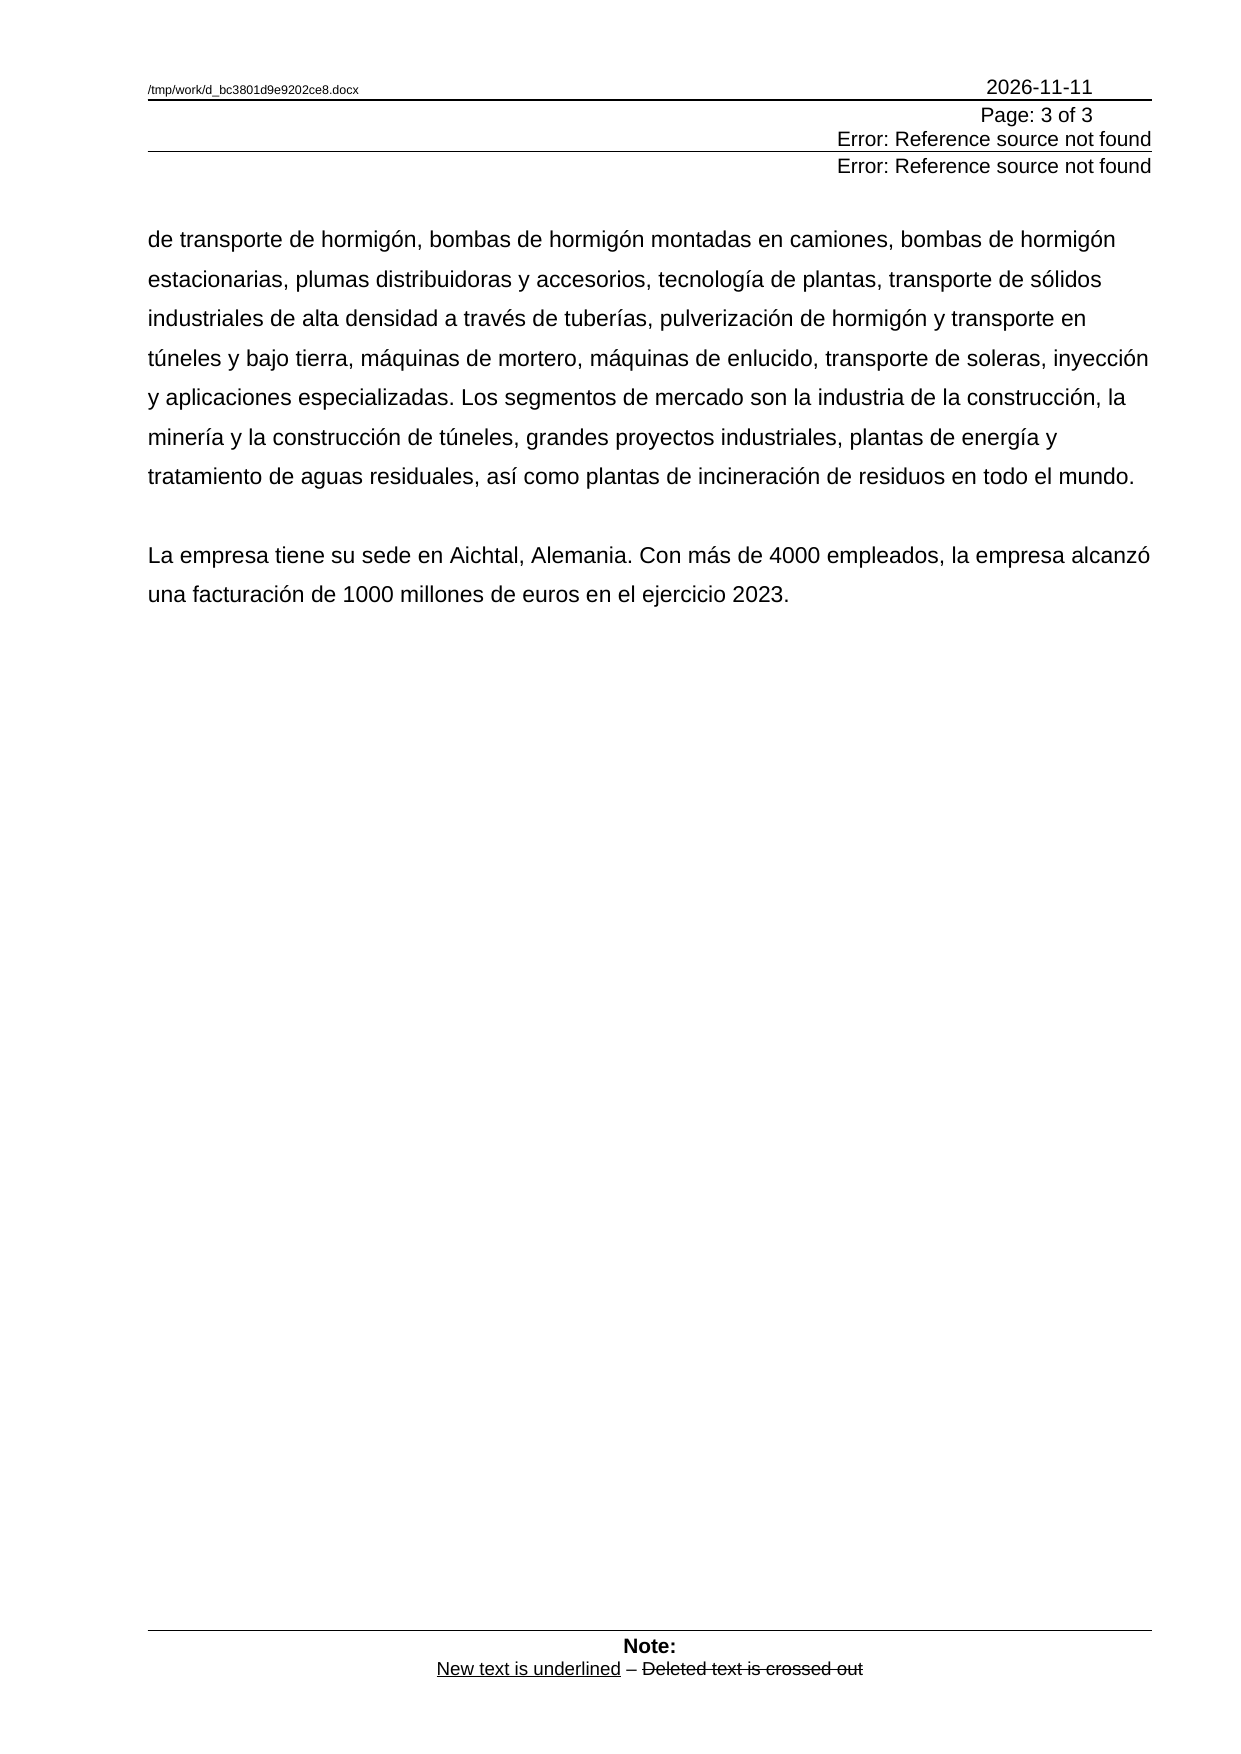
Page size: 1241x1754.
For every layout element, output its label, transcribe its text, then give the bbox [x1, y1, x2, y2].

text La empresa tiene su sede en Aichtal, Alemania. Con más de 4000 empleados, la empresa alcanzó una facturación de 1000 millones de euros en el ejercicio 2023. [148, 542, 1152, 608]
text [148, 226, 1152, 489]
